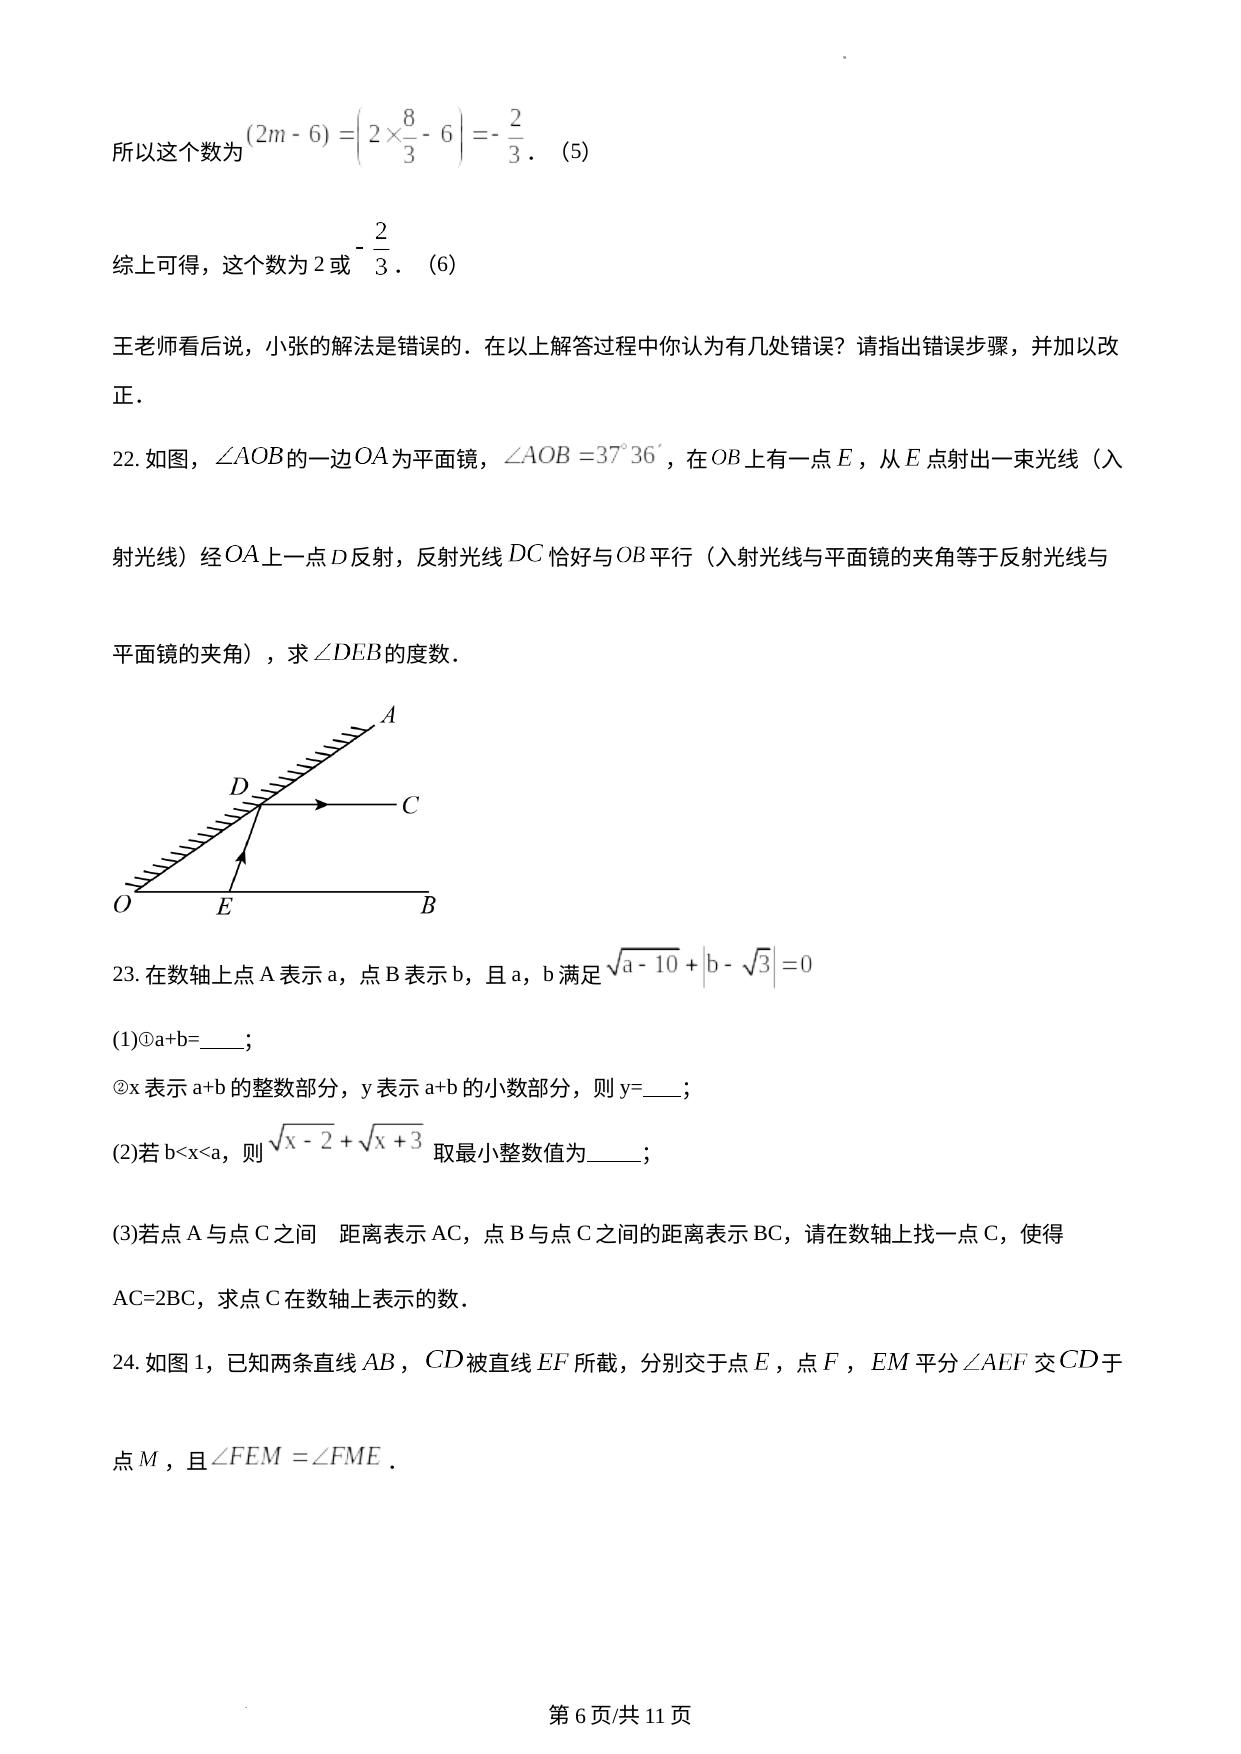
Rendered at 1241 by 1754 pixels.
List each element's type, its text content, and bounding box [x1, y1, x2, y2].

text (3)若点A与点C之间距离表示AC，点B与点C之间的距离表示BC，请在数轴上找一点C，使得AC=2BC，求点C在数轴上表示的数． [112, 1200, 1128, 1314]
text ②x表示a+b的整数部分，y表示a+b的小数部分，则y= ； [112, 1071, 1128, 1103]
text (2)若b<x<a，则 取最小整数值为 ； [112, 1119, 1128, 1184]
text 24. 如图1，已知两条直线，被直线所截，分别交于点，点，平分交于点，且． [112, 1329, 1128, 1492]
text (1)①a+b= ； [112, 1022, 1128, 1055]
text 所以这个数为．（5） [112, 102, 1128, 199]
text 22. 如图，的一边为平面镜，，在上有一点，从点射出一束光线（入射光线）经上一点反射，反射光线恰好与平行（入射光线与平面镜的夹角等于反射光线与平面镜的夹角），求的度数． [112, 426, 1128, 686]
picture [112, 701, 436, 922]
text 23. 在数轴上点A表示a，点B表示b，且a，b满足 [112, 942, 1128, 1007]
text 王老师看后说，小张的解法是错误的．在以上解答过程中你认为有几处错误？请指出错误步骤，并加以改正． [112, 328, 1128, 410]
text 综上可得，这个数为2或．（6） [112, 215, 1128, 313]
